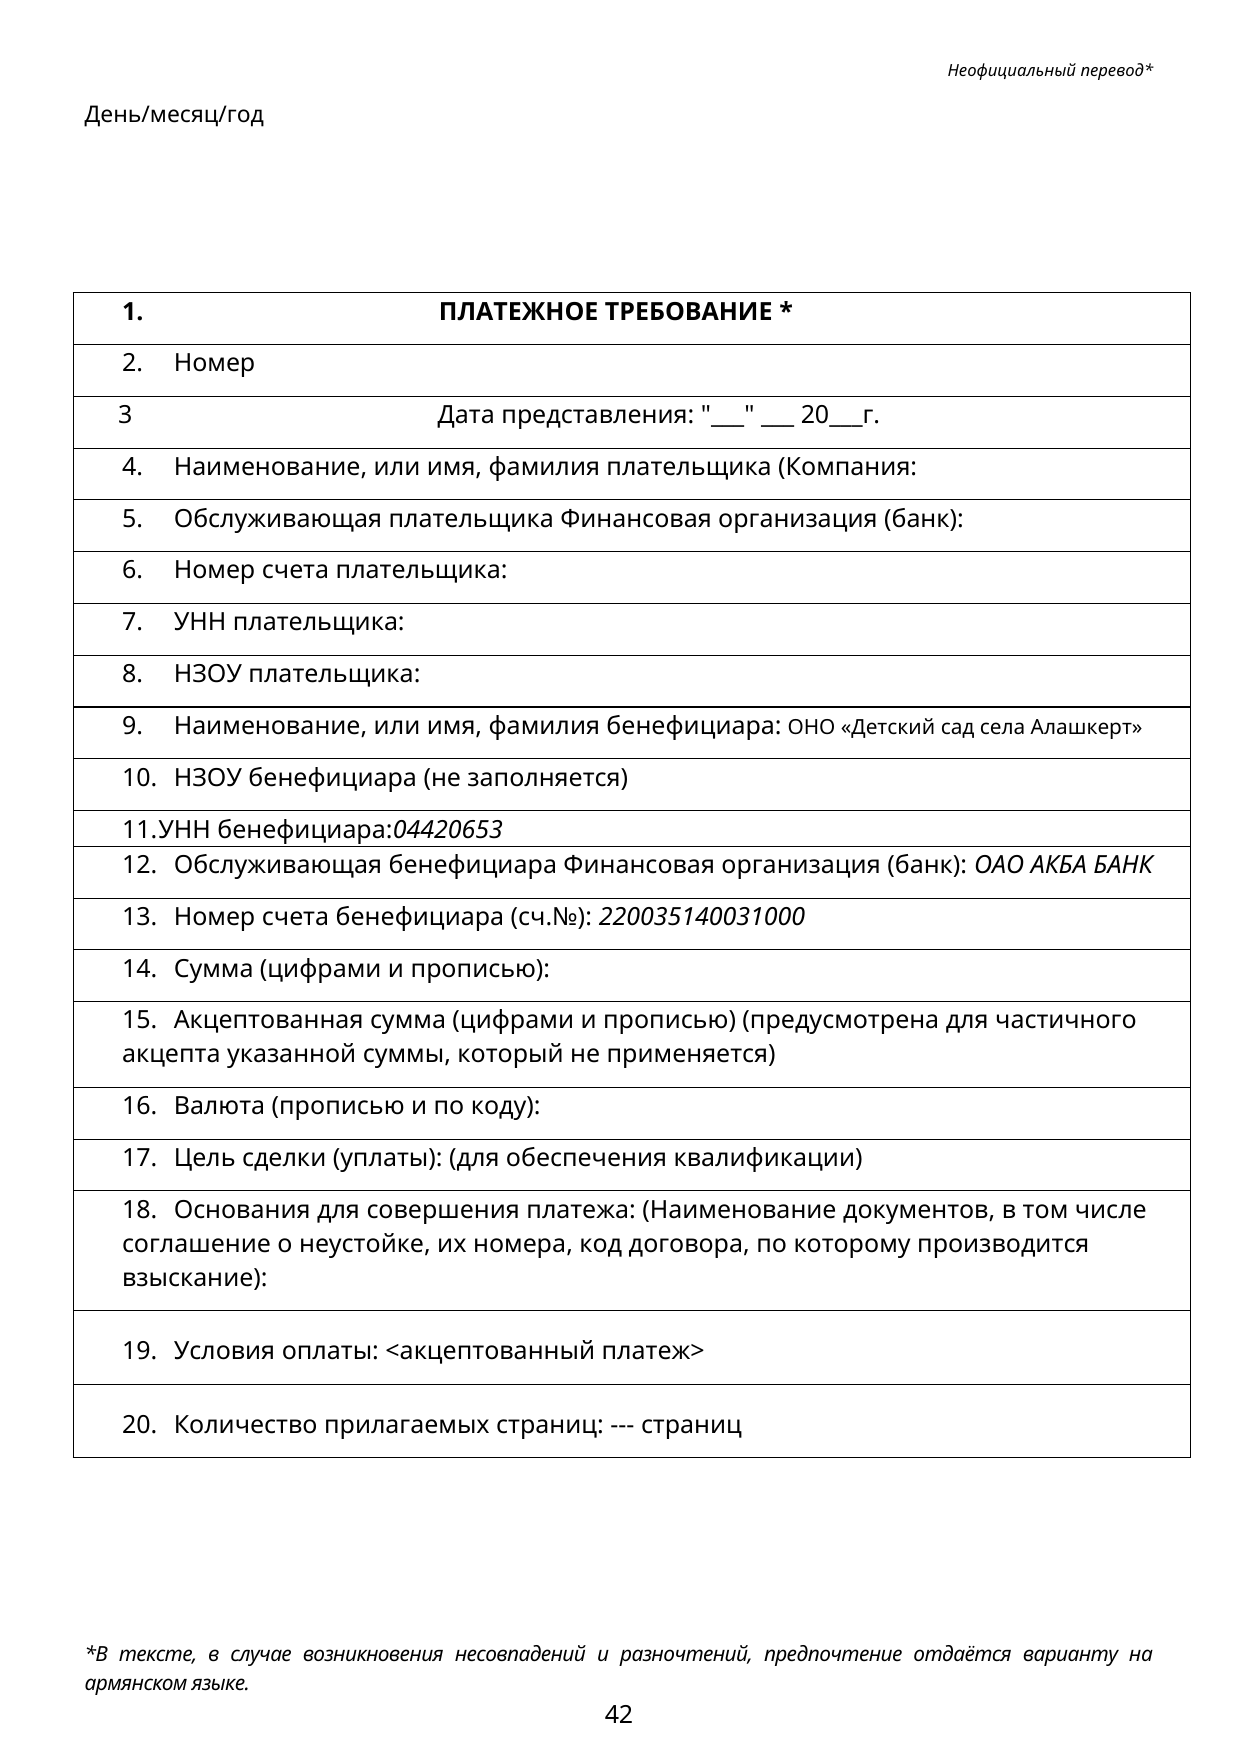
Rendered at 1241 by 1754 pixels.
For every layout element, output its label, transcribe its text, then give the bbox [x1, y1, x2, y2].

text День/месяц/год [84, 98, 1153, 129]
table_cell 18. Основания для совершения платежа: (Наименование документов, в том числе соглашение о неустойке, их номера, код договора, по которому производится взыскание): [74, 1191, 1190, 1310]
table_cell 16. Валюта (прописью и по коду): [74, 1088, 1190, 1139]
table_cell 14. Сумма (цифрами и прописью): [74, 950, 1190, 1001]
table_cell 7. УНН плательщика: [74, 604, 1190, 655]
table_cell 20. Количество прилагаемых страниц: --- страниц [74, 1385, 1190, 1457]
table_cell 17. Цель сделки (уплаты): (для обеспечения квалификации) [74, 1140, 1190, 1190]
table_cell 5. Обслуживающая плательщика Финансовая организация (банк): [74, 500, 1190, 551]
table_cell 12. Обслуживающая бенефициара Финансовая организация (банк): ОАО АКБА БАНК [74, 847, 1190, 897]
table_cell 13. Номер счета бенефициара (сч.№): 220035140031000 [74, 899, 1190, 949]
table_cell 4. Наименование, или имя, фамилия плательщика (Компания: [74, 449, 1190, 499]
table_cell 8. НЗОУ плательщика: [74, 656, 1190, 706]
table_cell 2. Номер [74, 345, 1190, 396]
table_cell 6. Номер счета плательщика: [74, 552, 1190, 603]
table_header 1. ПЛАТЕЖНОЕ ТРЕБОВАНИЕ * [74, 293, 1190, 344]
table_cell 3 Дата представления: "___" ___ 20___г. [74, 397, 1190, 448]
table_cell 11. УНН бенефициара:04420653 [74, 811, 1190, 846]
table_cell 15. Акцептованная сумма (цифрами и прописью) (предусмотрена для частичного акцепта указанной суммы, который не применяется) [74, 1002, 1190, 1087]
table_cell 10. НЗОУ бенефициара (не заполняется) [74, 759, 1190, 810]
table_cell 19. Условия оплаты: <акцептованный платеж> [74, 1311, 1190, 1384]
table_cell 9. Наименование, или имя, фамилия бенефициара: ОНО «Детский сад села Алашкерт» [74, 708, 1190, 758]
